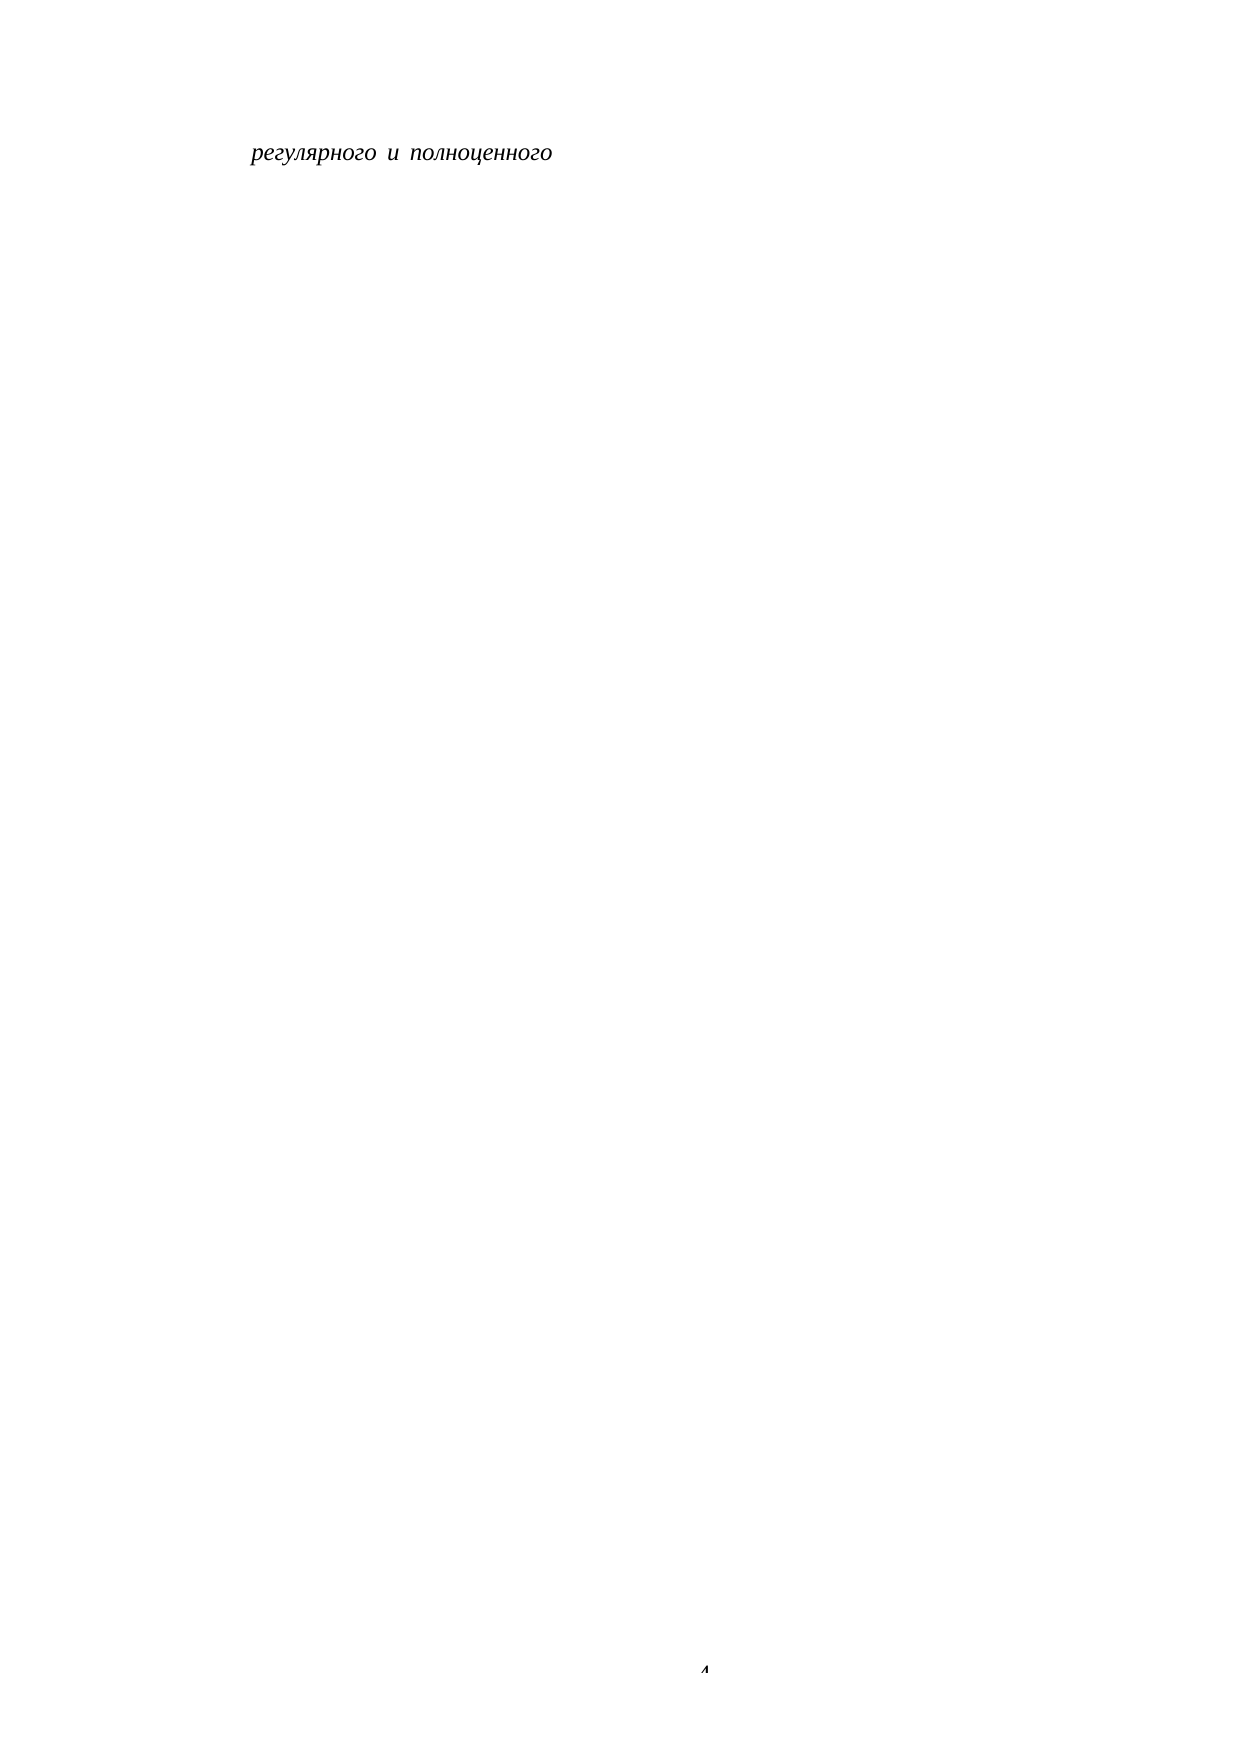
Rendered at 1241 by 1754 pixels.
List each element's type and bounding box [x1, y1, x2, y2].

text [251, 137, 1152, 166]
